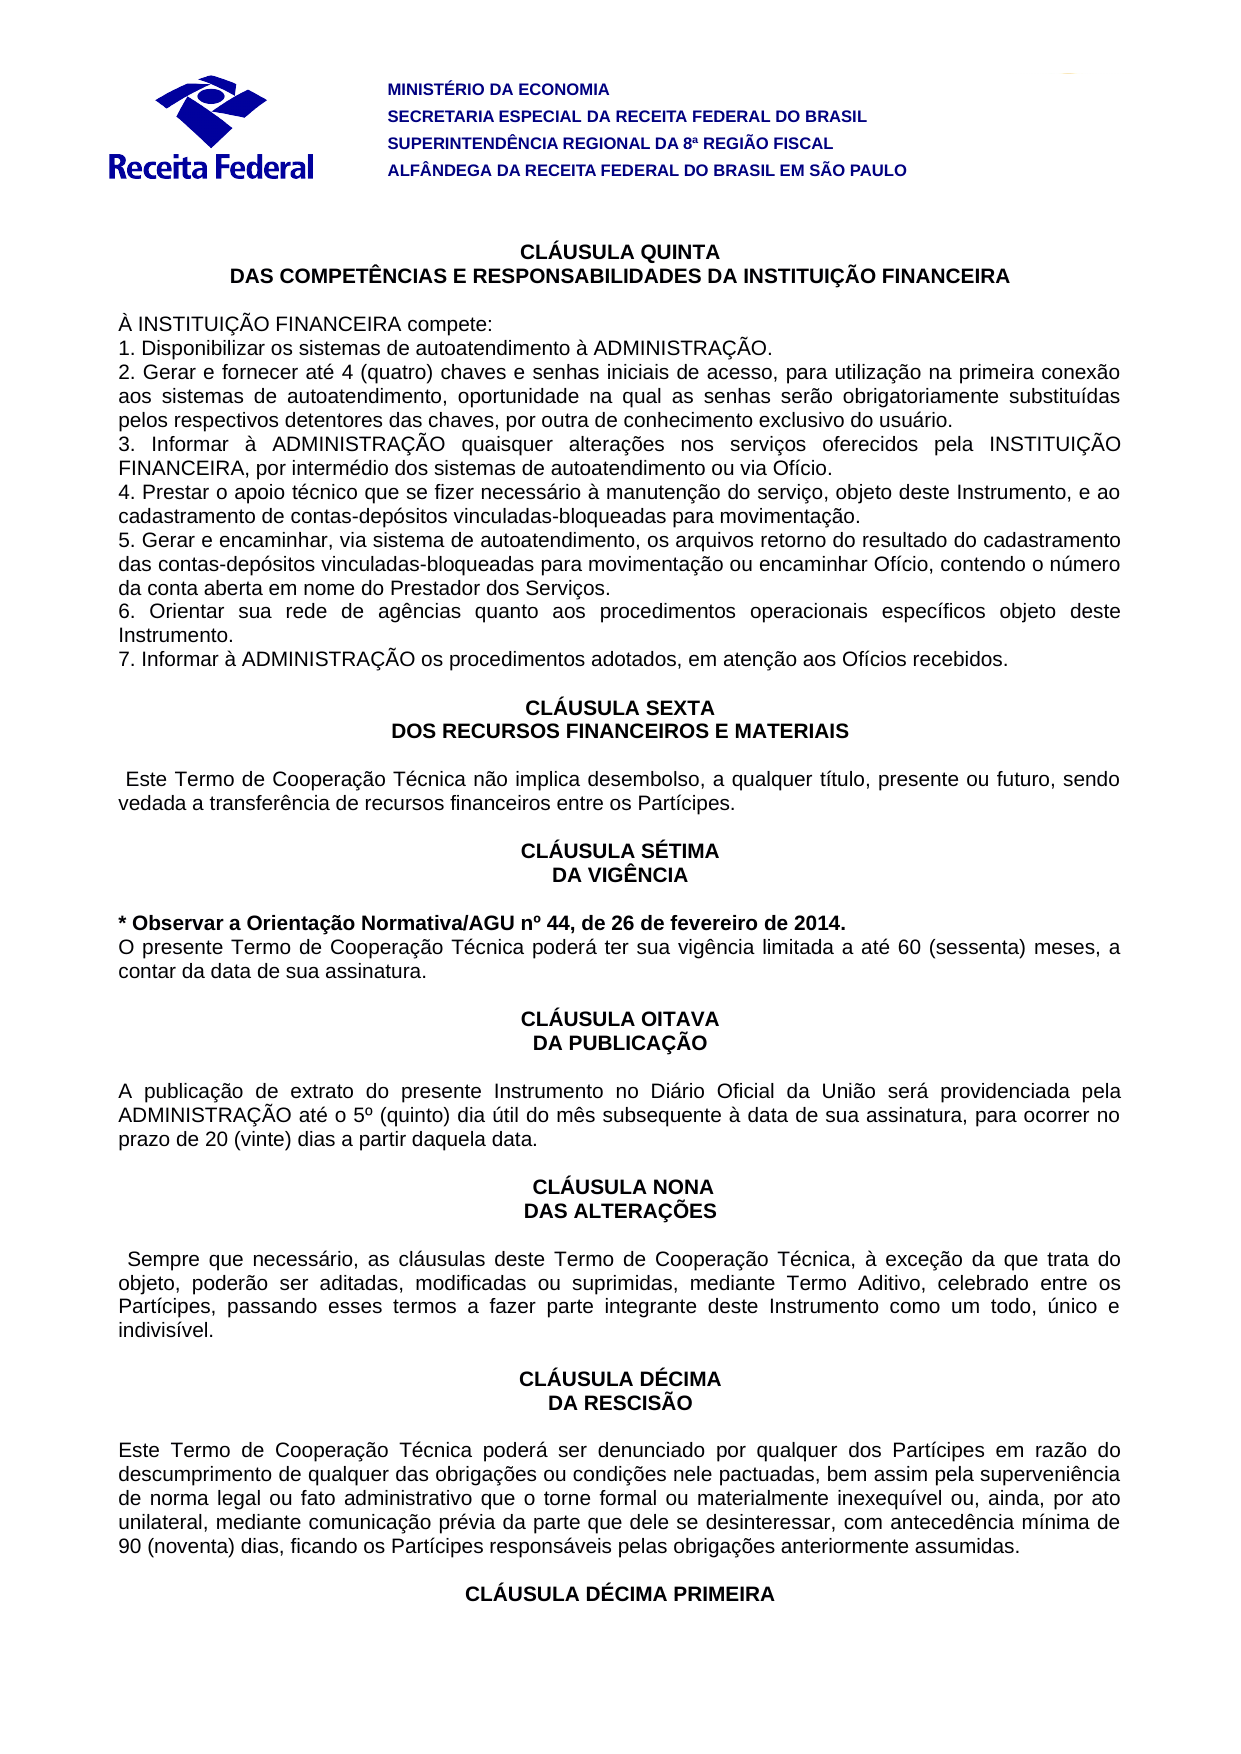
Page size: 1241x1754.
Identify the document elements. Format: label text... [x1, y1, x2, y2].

text Este Termo de Cooperação Técnica não implica desembolso, a qualquer título, presente ou futuro, sendo vedada a transferência de recursos financeiros entre os Partícipes. [118, 767, 1122, 815]
text DA RESCISÃO [118, 1390, 1122, 1414]
text DAS COMPETÊNCIAS E RESPONSABILIDADES DA INSTITUIÇÃO FINANCEIRA [118, 264, 1122, 288]
text DA PUBLICAÇÃO [118, 1031, 1122, 1055]
text O presente Termo de Cooperação Técnica poderá ter sua vigência limitada a até 60 (sessenta) meses, a contar da data de sua assinatura. [118, 935, 1122, 983]
text CLÁUSULA QUINTA [118, 240, 1122, 264]
text 6. Orientar sua rede de agências quanto aos procedimentos operacionais específicos objeto deste Instrumento. [118, 599, 1122, 647]
text A publicação de extrato do presente Instrumento no Diário Oficial da União será providenciada pela ADMINISTRAÇÃO até o 5º (quinto) dia útil do mês subsequente à data de sua assinatura, para ocorrer no prazo de 20 (vinte) dias a partir daquela data. [118, 1079, 1122, 1151]
text À INSTITUIÇÃO FINANCEIRA compete: [118, 312, 1122, 336]
text Sempre que necessário, as cláusulas deste Termo de Cooperação Técnica, à exceção da que trata do objeto, poderão ser aditadas, modificadas ou suprimidas, mediante Termo Aditivo, celebrado entre os Partícipes, passando esses termos a fazer parte integrante deste Instrumento como um todo, único e indivisível. [118, 1246, 1122, 1342]
text CLÁUSULA SEXTA [118, 695, 1122, 719]
text CLÁUSULA DÉCIMA PRIMEIRA [118, 1582, 1122, 1606]
text DAS ALTERAÇÕES [118, 1198, 1122, 1222]
text CLÁUSULA OITAVA [118, 1007, 1122, 1031]
text 7. Informar à ADMINISTRAÇÃO os procedimentos adotados, em atenção aos Ofícios recebidos. [118, 647, 1122, 671]
text * Observar a Orientação Normativa/AGU nº 44, de 26 de fevereiro de 2014. [118, 911, 1122, 935]
text CLÁUSULA NONA [118, 1174, 1122, 1198]
text 4. Prestar o apoio técnico que se fizer necessário à manutenção do serviço, objeto deste Instrumento, e ao cadastramento de contas-depósitos vinculadas-bloqueadas para movimentação. [118, 479, 1122, 527]
text CLÁUSULA SÉTIMA [118, 839, 1122, 863]
text 2. Gerar e fornecer até 4 (quatro) chaves e senhas iniciais de acesso, para utilização na primeira conexão aos sistemas de autoatendimento, oportunidade na qual as senhas serão obrigatoriamente substituídas pelos respectivos detentores das chaves, por outra de conhecimento exclusivo do usuário. [118, 360, 1122, 432]
text Este Termo de Cooperação Técnica poderá ser denunciado por qualquer dos Partícipes em razão do descumprimento de qualquer das obrigações ou condições nele pactuadas, bem assim pela superveniência de norma legal ou fato administrativo que o torne formal ou materialmente inexequível ou, ainda, por ato unilateral, mediante comunicação prévia da parte que dele se desinteressar, com antecedência mínima de 90 (noventa) dias, ficando os Partícipes responsáveis pelas obrigações anteriormente assumidas. [118, 1438, 1122, 1558]
text DA VIGÊNCIA [118, 863, 1122, 887]
text CLÁUSULA DÉCIMA [118, 1366, 1122, 1390]
text 5. Gerar e encaminhar, via sistema de autoatendimento, os arquivos retorno do resultado do cadastramento das contas-depósitos vinculadas-bloqueadas para movimentação ou encaminhar Ofício, contendo o número da conta aberta em nome do Prestador dos Serviços. [118, 527, 1122, 599]
text 3. Informar à ADMINISTRAÇÃO quaisquer alterações nos serviços oferecidos pela INSTITUIÇÃO FINANCEIRA, por intermédio dos sistemas de autoatendimento ou via Ofício. [118, 432, 1122, 479]
text 1. Disponibilizar os sistemas de autoatendimento à ADMINISTRAÇÃO. [118, 336, 1122, 360]
text DOS RECURSOS FINANCEIROS E MATERIAIS [118, 719, 1122, 743]
